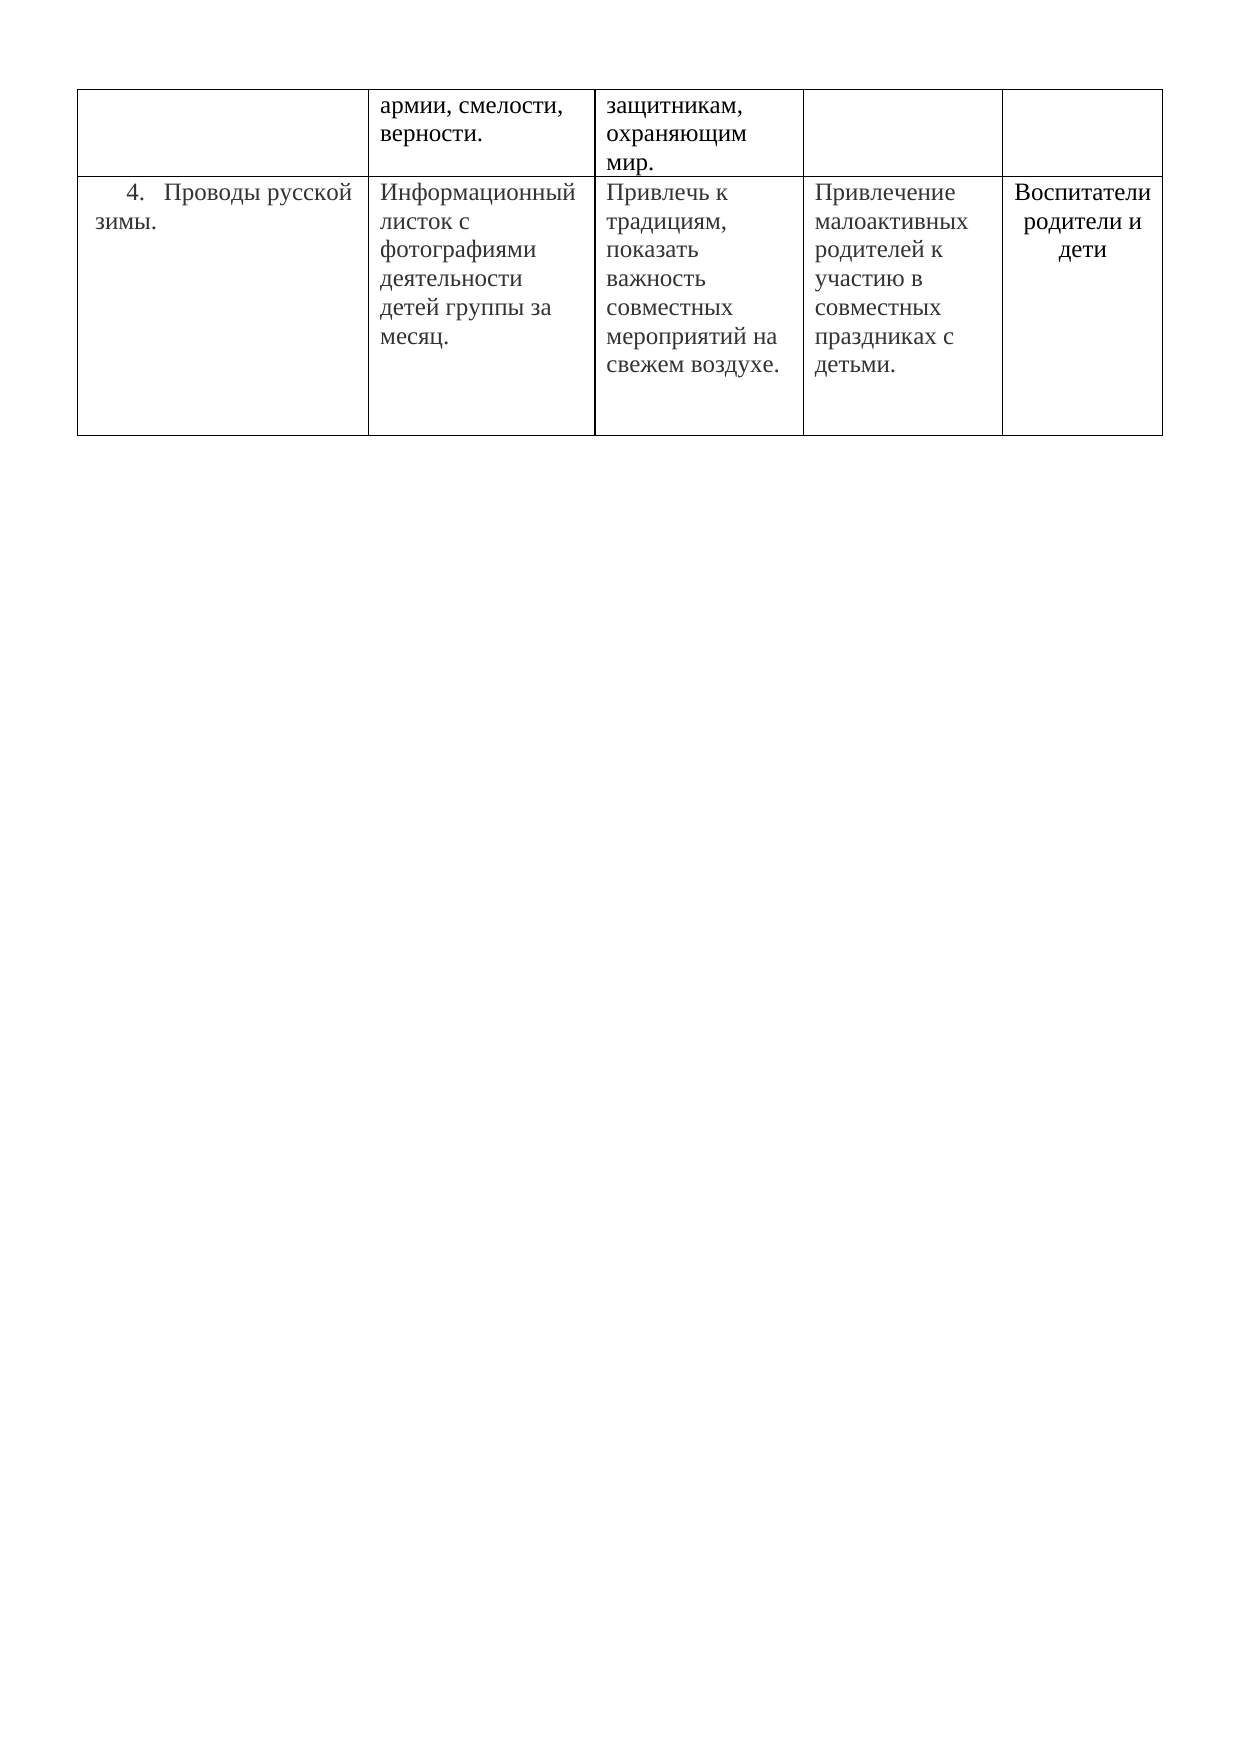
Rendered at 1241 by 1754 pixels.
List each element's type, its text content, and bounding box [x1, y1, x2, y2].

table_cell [369, 90, 594, 176]
table_cell Проводы русской зимы. [78, 177, 368, 435]
table_cell Воспитатели родители и дети [1003, 177, 1162, 435]
table_cell Привлечь к традициям, показать важность совместных мероприятий на свежем воздухе. [596, 177, 803, 435]
table_cell Информационный листок с фотографиями деятельности детей группы за месяц. [369, 177, 594, 435]
table_cell Привлечение малоактивных родителей к участию в совместных праздниках с детьми. [804, 177, 1002, 435]
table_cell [804, 90, 1002, 176]
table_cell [1003, 90, 1162, 176]
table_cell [596, 90, 803, 176]
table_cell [78, 90, 368, 176]
